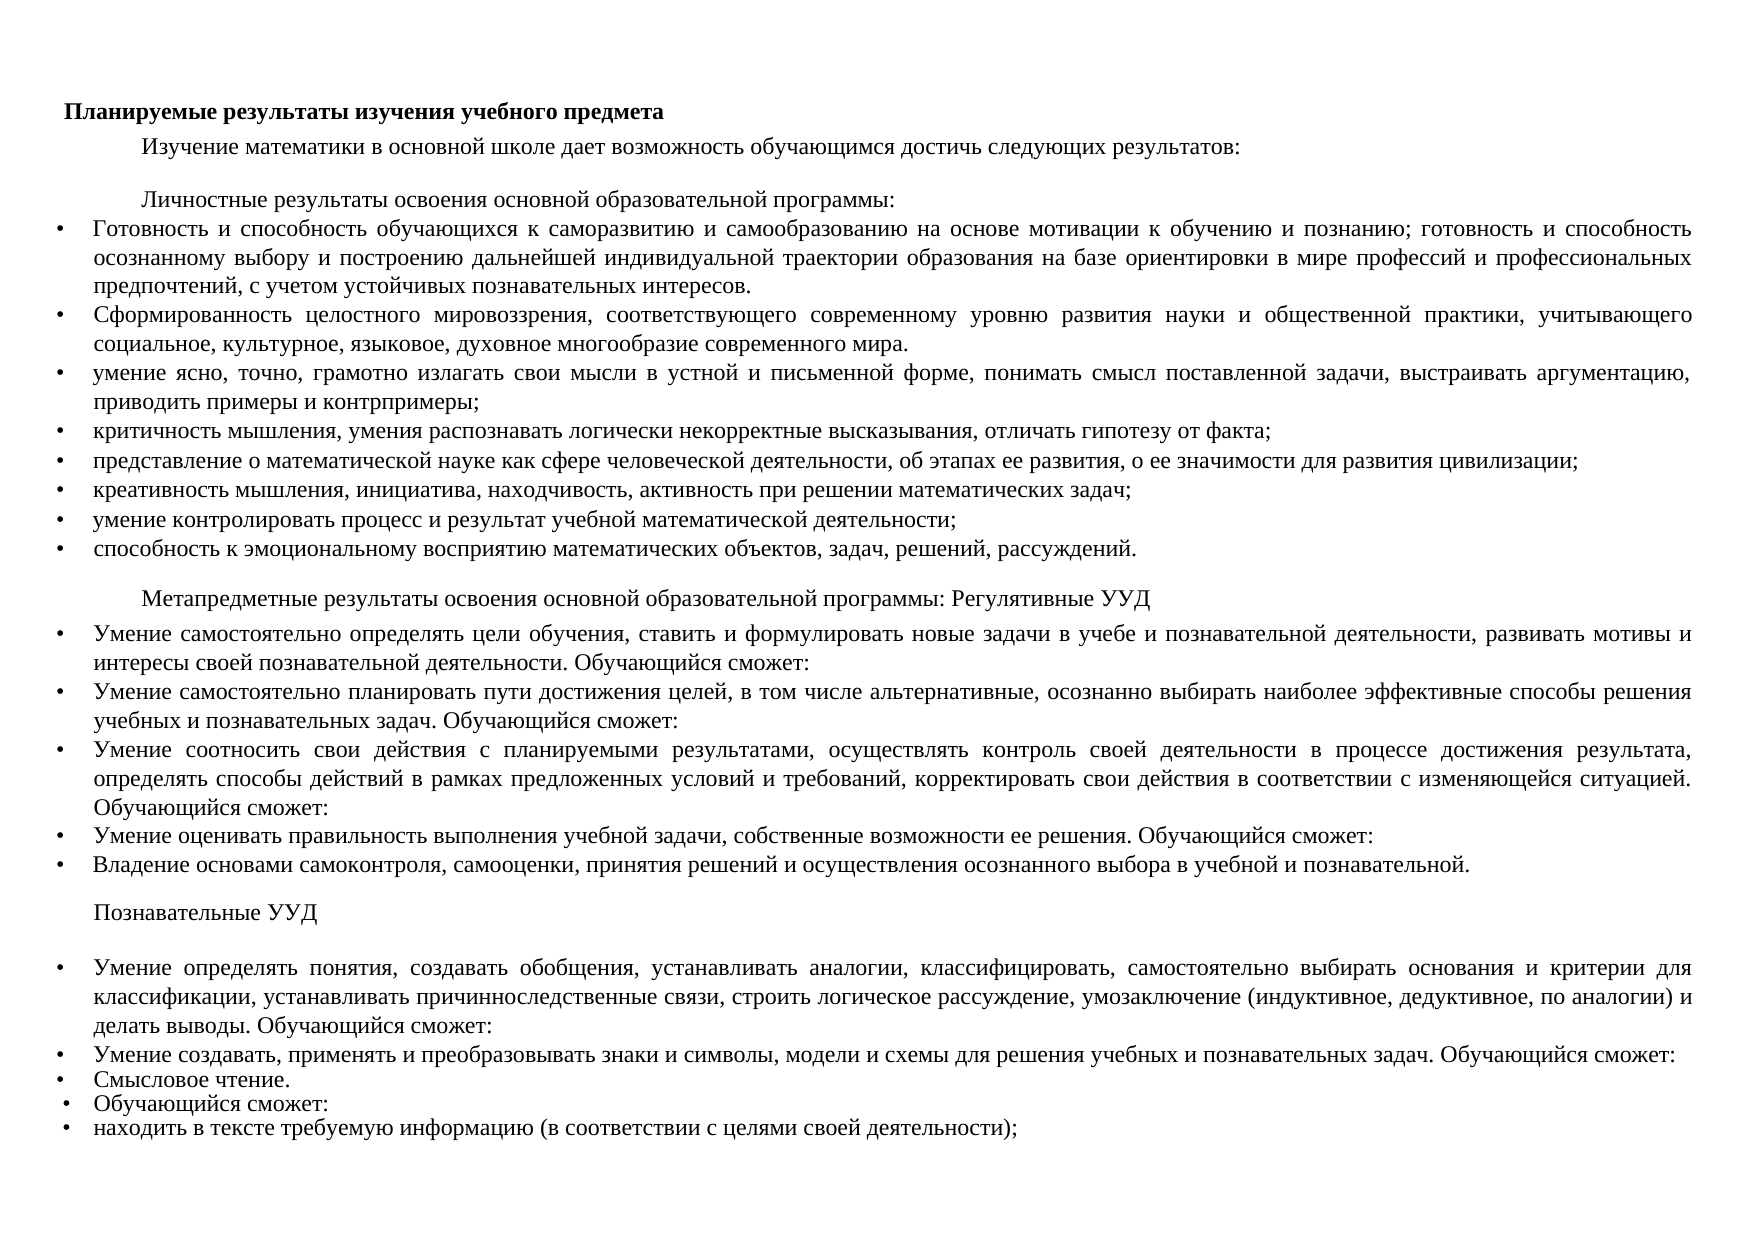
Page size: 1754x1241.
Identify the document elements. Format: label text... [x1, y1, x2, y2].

text Познавательные УУД [93, 901, 1698, 925]
list Умение создавать, применять и преобразовывать знаки и символы, модели и схемы для решения учебных и познавательных задач. Обучающийся сможет: [56, 1039, 1694, 1068]
list Умение определять понятия, создавать обобщения, устанавливать аналогии, классифицировать, самостоятельно выбирать основания и критерии для классификации, устанавливать причинноследственные связи, строить логическое рассуждение, умозаключение (индуктивное, дедуктивное, по аналогии) и делать выводы. Обучающийся сможет: [56, 952, 1694, 1039]
list Умение самостоятельно определять цели обучения, ставить и формулировать новые задачи в учебе и познавательной деятельности, развивать мотивы и интересы своей познавательной деятельности. Обучающийся сможет: [56, 618, 1694, 676]
text Планируемые результаты изучения учебного предмета [58, 85, 1627, 128]
list представление о математической науке как сфере человеческой деятельности, об этапах ее развития, о ее значимости для развития цивилизации; [56, 444, 1694, 474]
list Владение основами самоконтроля, самооценки, принятия решений и осуществления осознанного выбора в учебной и познавательной. [56, 850, 1694, 879]
list Сформированность целостного мировоззрения, соответствующего современному уровню развития науки и общественной практики, учитывающего социальное, культурное, языковое, духовное многообразие современного мира. [56, 300, 1694, 358]
text Изучение математики в основной школе дает возможность обучающимся достичь следующих результатов: [93, 128, 1590, 162]
list Обучающийся сможет: [62, 1092, 1698, 1116]
list Умение самостоятельно планировать пути достижения целей, в том числе альтернативные, осознанно выбирать наиболее эффективные способы решения учебных и познавательных задач. Обучающийся сможет: [56, 676, 1694, 734]
list критичность мышления, умения распознавать логически некорректные высказывания, отличать гипотезу от факта; [56, 416, 1694, 444]
list находить в тексте требуемую информацию (в соответствии с целями своей деятельности); [62, 1116, 1698, 1140]
list способность к эмоциональному восприятию математических объектов, задач, решений, рассуждений. [56, 533, 1694, 562]
list умение контролировать процесс и результат учебной математической деятельности; [56, 503, 1698, 533]
text Личностные результаты освоения основной образовательной программы: [93, 184, 1698, 213]
list умение ясно, точно, грамотно излагать свои мысли в устной и письменной форме, понимать смысл поставленной задачи, выстраивать аргументацию, приводить примеры и контрпримеры; [56, 358, 1694, 416]
list креативность мышления, инициатива, находчивость, активность при решении математических задач; [56, 474, 1694, 503]
list Готовность и способность обучающихся к саморазвитию и самообразованию на основе мотивации к обучению и познанию; готовность и способность осознанному выбору и построению дальнейшей индивидуальной траектории образования на базе ориентировки в мире профессий и профессиональных предпочтений, с учетом устойчивых познавательных интересов. [56, 213, 1694, 300]
text Метапредметные результаты освоения основной образовательной программы: Регулятивные УУД [93, 562, 1590, 618]
list Умение оценивать правильность выполнения учебной задачи, собственные возможности ее решения. Обучающийся сможет: [56, 821, 1694, 850]
list Умение соотносить свои действия с планируемыми результатами, осуществлять контроль своей деятельности в процессе достижения результата, определять способы действий в рамках предложенных условий и требований, корректировать свои действия в соответствии с изменяющейся ситуацией. Обучающийся сможет: [56, 734, 1694, 821]
list Смысловое чтение. [56, 1068, 1698, 1092]
